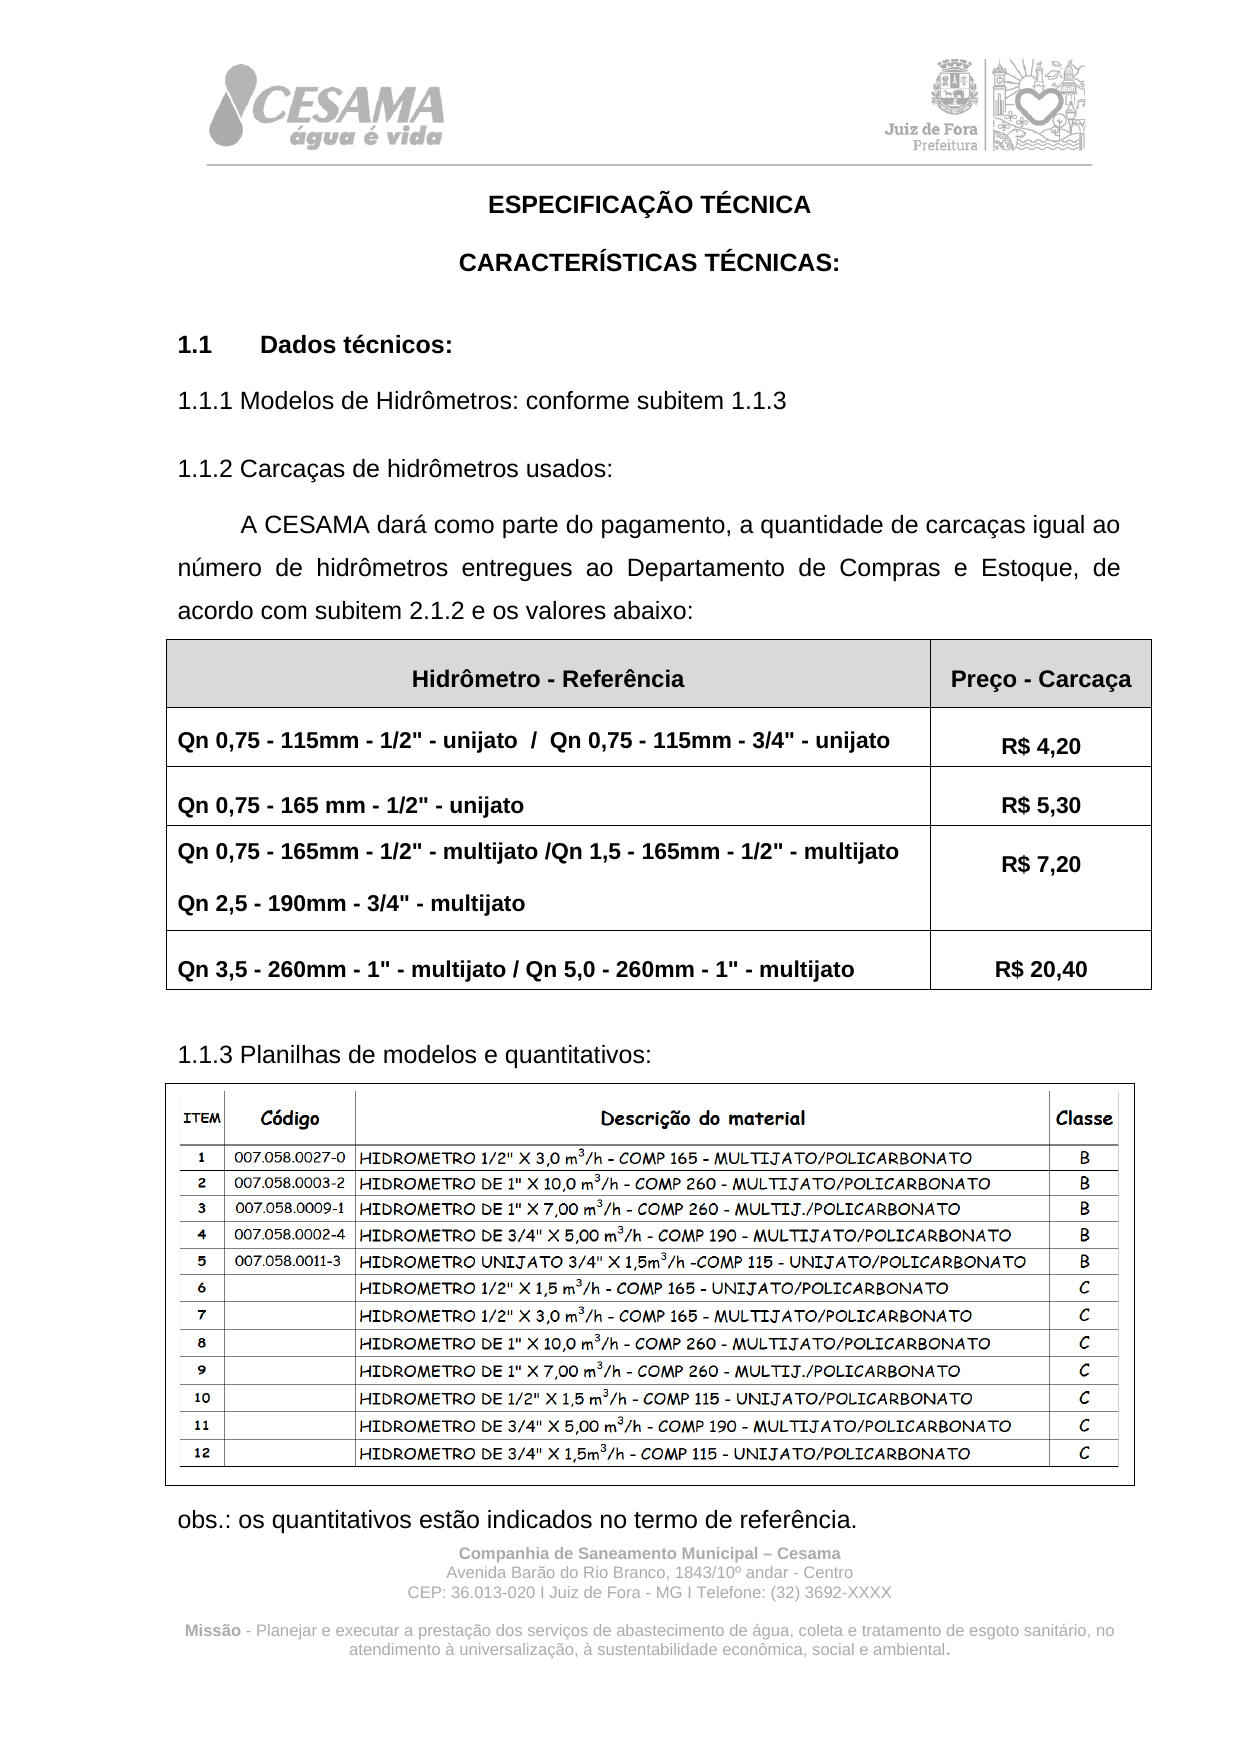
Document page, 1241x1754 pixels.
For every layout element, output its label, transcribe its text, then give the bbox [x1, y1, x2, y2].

table_cell Qn 3,5 - 260mm - 1" - multijato / Qn 5,0 - 260mm - 1" - multijato [167, 931, 930, 989]
subtitle CARACTERÍSTICAS TÉCNICAS: [177, 248, 1122, 277]
table_cell R$ 5,30 [931, 767, 1151, 825]
subtitle Dados técnicos: [177, 330, 1122, 359]
table_header Preço - Carcaça [931, 640, 1151, 707]
table_cell R$ 20,40 [931, 931, 1151, 989]
subtitle 1.1.2 Carcaças de hidrômetros usados: [177, 454, 1122, 483]
text 1.1.3 Planilhas de modelos e quantitativos: [177, 1040, 1122, 1069]
subtitle ESPECIFICAÇÃO TÉCNICA [177, 190, 1122, 219]
picture [179, 1091, 1119, 1467]
table_cell R$ 7,20 [931, 826, 1151, 930]
table_cell Qn 0,75 - 115mm - 1/2" - unijato / Qn 0,75 - 115mm - 3/4" - unijato [167, 708, 930, 766]
text obs.: os quantitativos estão indicados no termo de referência. [177, 1504, 1122, 1533]
table_cell R$ 4,20 [931, 708, 1151, 766]
table_cell Qn 0,75 - 165mm - 1/2" - multijato /Qn 1,5 - 165mm - 1/2" - multijato Qn 2,5 - 190mm - 3/4" - multijato [167, 826, 930, 930]
subtitle A CESAMA dará como parte do pagamento, a quantidade de carcaças igual ao número de hidrômetros entregues ao Departamento de Compras e Estoque, de acordo com subitem 2.1.2 e os valores abaixo: [177, 510, 1122, 625]
subtitle 1.1.1 Modelos de Hidrômetros: conforme subitem 1.1.3 [177, 386, 1122, 415]
table_header Hidrômetro - Referência [167, 640, 930, 707]
picture [206, 59, 1093, 166]
table_cell Qn 0,75 - 165 mm - 1/2" - unijato [167, 767, 930, 825]
